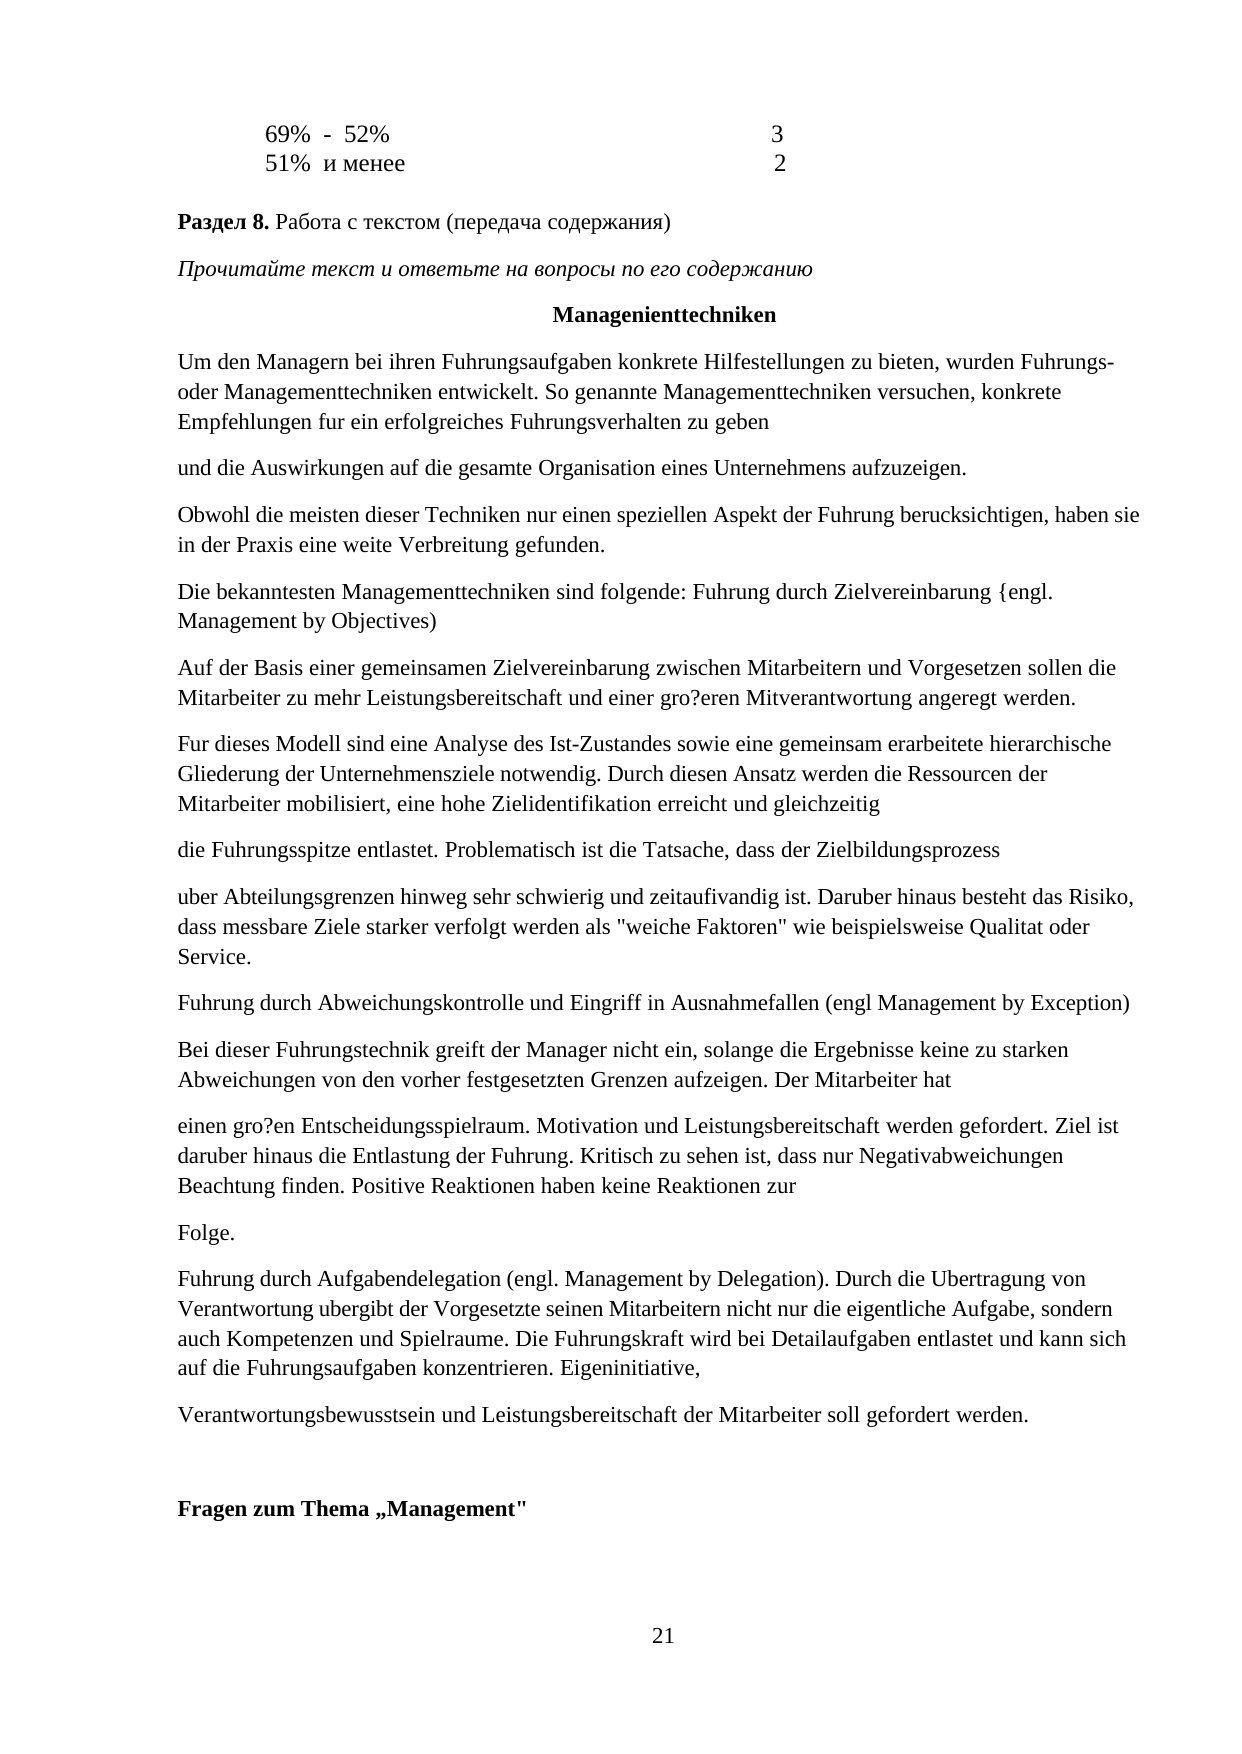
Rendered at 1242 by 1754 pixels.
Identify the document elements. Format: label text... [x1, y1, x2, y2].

text Auf der Basis einer gemeinsamen Zielvereinbarung zwischen Mitarbeitern und Vorgesetzen sollen die Mitarbeiter zu mehr Leistungsbereitschaft und einer gro?eren Mitverantwortung angeregt werden. [177, 654, 1204, 710]
text Um den Managern bei ihren Fuhrungsaufgaben konkrete Hilfestellungen zu bieten, wurden Fuhrungs- oder Managementtechniken entwickelt. So genannte Managementtechniken versuchen, konkrete Empfehlungen fur ein erfolgreiches Fuhrungsverhalten zu geben [177, 348, 1128, 434]
text uber Abteilungsgrenzen hinweg sehr schwierig und zeitaufivandig ist. Daruber hinaus besteht das Risiko, dass messbare Ziele starker verfolgt werden als "weiche Faktoren" wie beispielsweise Qualitat oder Service. [177, 883, 1152, 969]
text und die Auswirkungen auf die gesamte Organisation eines Unternehmens aufzuzeigen. [177, 454, 1204, 481]
text Folge. [177, 1218, 1204, 1245]
text einen gro?en Entscheidungsspielraum. Motivation und Leistungsbereitschaft werden gefordert. Ziel ist daruber hinaus die Entlastung der Fuhrung. Kritisch zu sehen ist, dass nur Negativabweichungen Beachtung finden. Positive Reaktionen haben keine Reaktionen zur [177, 1112, 1152, 1198]
text Die bekanntesten Managementtechniken sind folgende: Fuhrung durch Zielvereinbarung {engl. Management by Objectives) [177, 578, 1152, 634]
text 69% - 52% 3 [265, 119, 1204, 147]
subtitle Fragen zum Thema „Management" [177, 1495, 1204, 1521]
text 51% и менее 2 [265, 148, 1204, 177]
text Verantwortungsbewusstsein und Leistungsbereitschaft der Mitarbeiter soll gefordert werden. [177, 1401, 1204, 1427]
subtitle Managenienttechniken [384, 302, 945, 328]
text Fuhrung durch Abweichungskontrolle und Eingriff in Ausnahmefallen (engl Management by Exception) [177, 989, 1204, 1016]
text Fur dieses Modell sind eine Analyse des Ist-Zustandes sowie eine gemeinsam erarbeitete hierarchische Gliederung der Unternehmensziele notwendig. Durch diesen Ansatz werden die Ressourcen der Mitarbeiter mobilisiert, eine hohe Zielidentifikation erreicht und gleichzeitig [177, 730, 1147, 816]
text die Fuhrungsspitze entlastet. Problematisch ist die Tatsache, dass der Zielbildungsprozess [177, 836, 1204, 863]
text Obwohl die meisten dieser Techniken nur einen speziellen Aspekt der Fuhrung berucksichtigen, haben sie in der Praxis eine weite Verbreitung gefunden. [177, 501, 1152, 557]
text Прочитайте текст и ответьте на вопросы по его содержанию [177, 255, 1204, 281]
text Раздел 8. Работа с текстом (передача содержания) [177, 208, 1204, 234]
text Bei dieser Fuhrungstechnik greift der Manager nicht ein, solange die Ergebnisse keine zu starken Abweichungen von den vorher festgesetzten Grenzen aufzeigen. Der Mitarbeiter hat [177, 1036, 1110, 1092]
text Fuhrung durch Aufgabendelegation (engl. Management by Delegation). Durch die Ubertragung von Verantwortung ubergibt der Vorgesetzte seinen Mitarbeitern nicht nur die eigentliche Aufgabe, sondern auch Kompetenzen und Spielraume. Die Fuhrungskraft wird bei Detailaufgaben entlastet und kann sich auf die Fuhrungsaufgaben konzentrieren. Eigeninitiative, [177, 1265, 1145, 1381]
